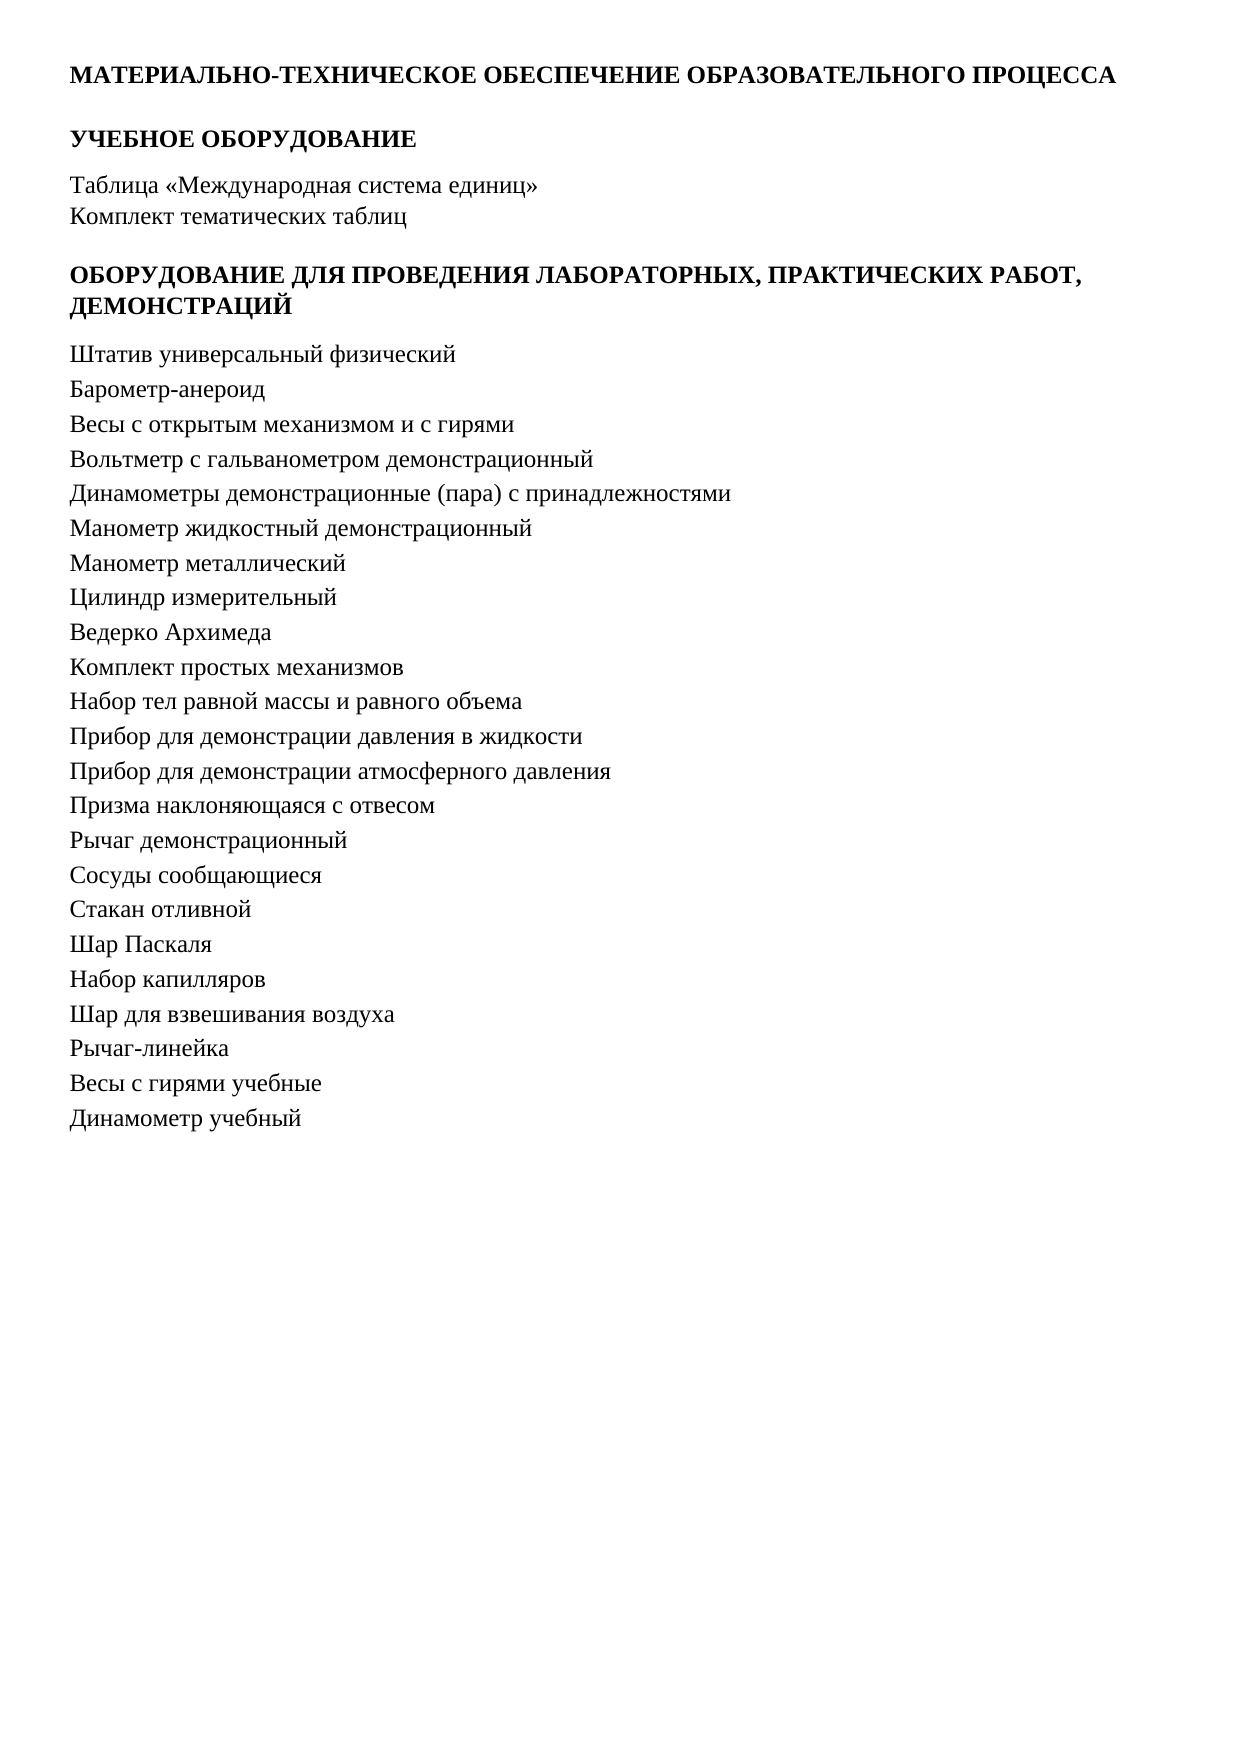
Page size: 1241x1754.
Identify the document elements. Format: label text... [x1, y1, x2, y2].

text МАТЕРИАЛЬНО-ТЕХНИЧЕСКОЕ ОБЕСПЕЧЕНИЕ ОБРАЗОВАТЕЛЬНОГО ПРОЦЕССА [69, 62, 1172, 89]
text Штатив универсальный физический Барометр-анероид Весы с открытым механизмом и с гирями Вольтметр с гальванометром демонстрационный Динамометры демонстрационные (пара) с принадлежностями Манометр жидкостный демонстрационный Манометр металлический Цилиндр измерительный Ведерко Архимеда Комплект простых механизмов Набор тел равной массы и равного объема Прибор для демонстрации давления в жидкости Прибор для демонстрации атмосферного давления Призма наклоняющаяся с отвесом Рычаг демонстрационный Сосуды сообщающиеся Стакан отливной Шар Паскаля Набор капилляров Шар для взвешивания воздуха Рычаг-линейка Весы с гирями учебные Динамометр учебный [69, 339, 737, 1131]
text Таблица «Международная система единиц» Комплект тематических таблиц [69, 170, 542, 230]
text УЧЕБНОЕ ОБОРУДОВАНИЕ [69, 125, 1172, 153]
text ОБОРУДОВАНИЕ ДЛЯ ПРОВЕДЕНИЯ ЛАБОРАТОРНЫХ, ПРАКТИЧЕСКИХ РАБОТ, ДЕМОНСТРАЦИЙ [69, 260, 1097, 320]
